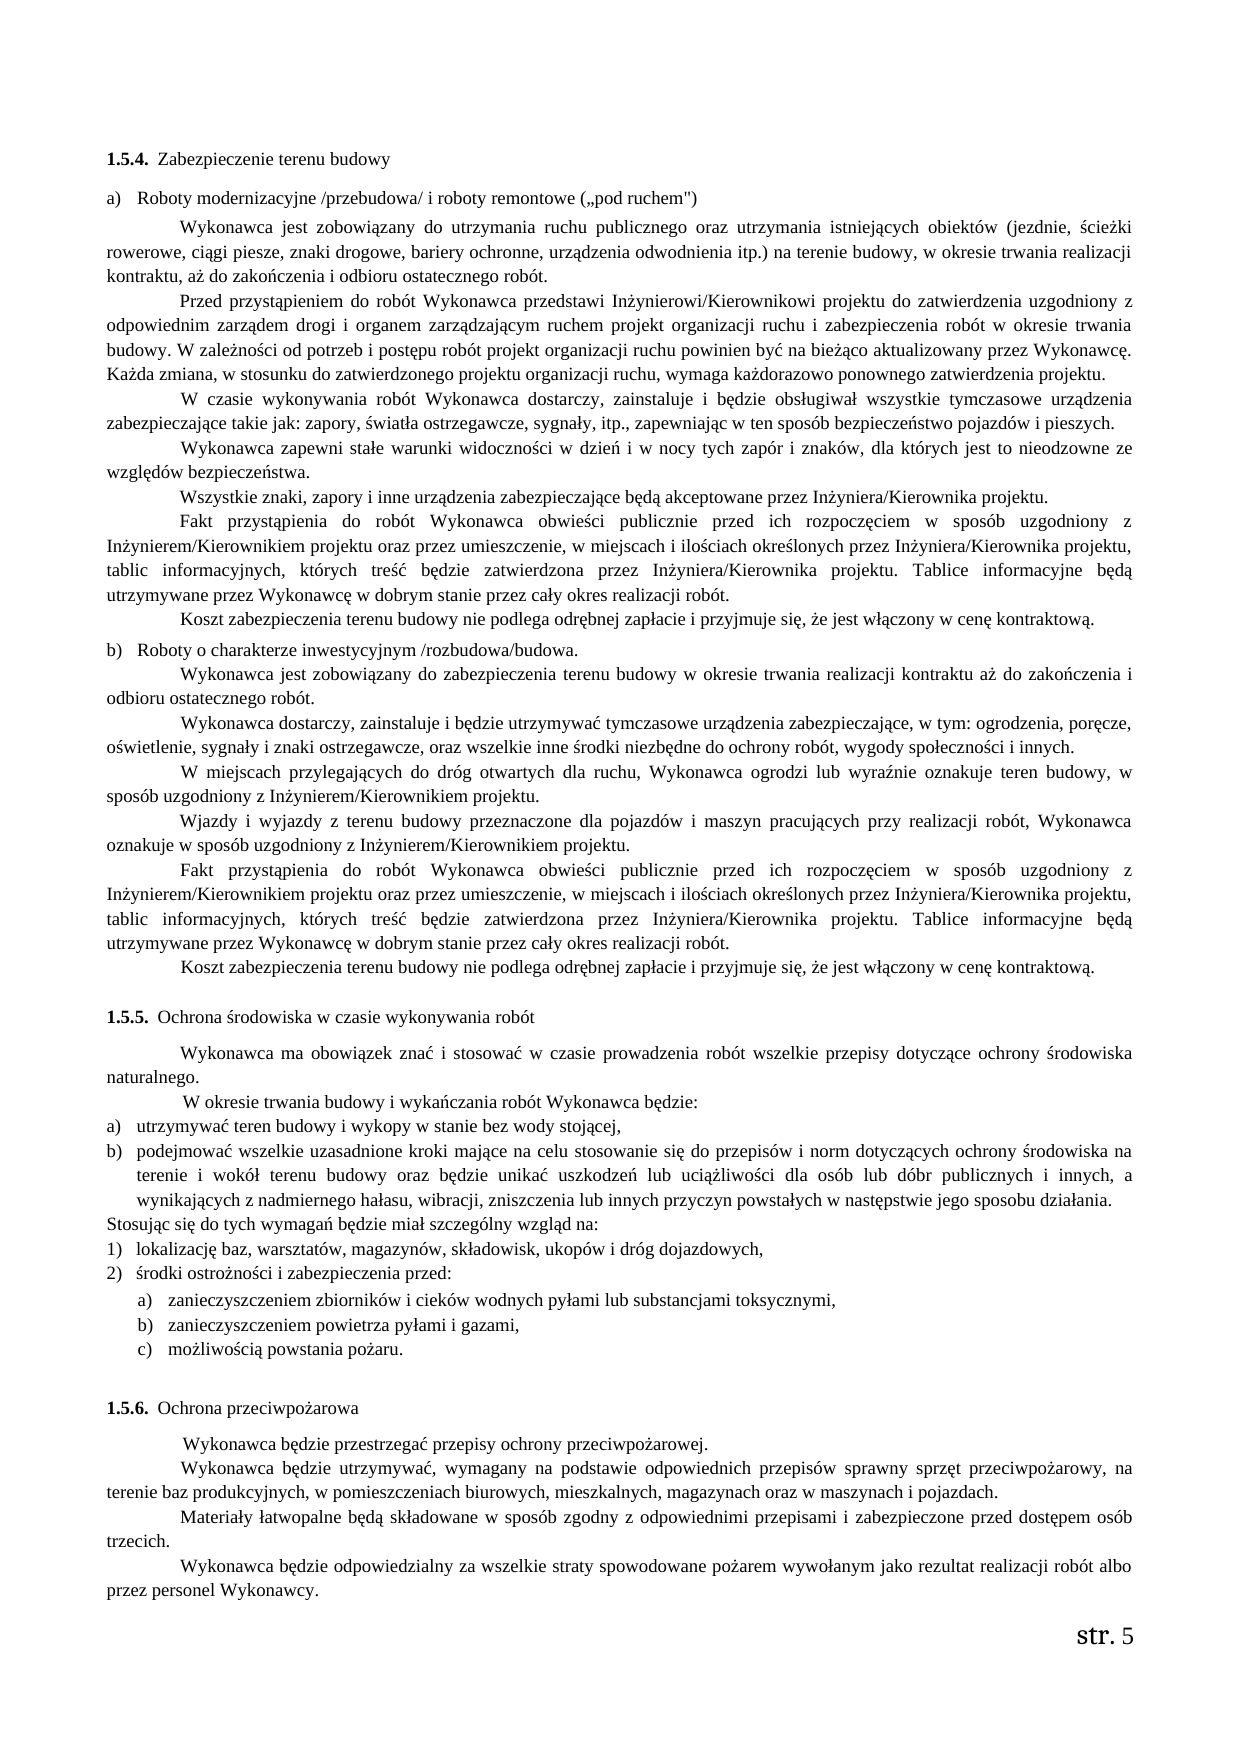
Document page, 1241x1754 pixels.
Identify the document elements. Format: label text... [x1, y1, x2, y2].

list Ochrona przeciwpożarowa [106, 1397, 1134, 1418]
text Wjazdy i wyjazdy z terenu budowy przeznaczone dla pojazdów i maszyn pracujących przy realizacji robót, Wykonawca oznakuje w sposób uzgodniony z Inżynierem/Kierownikiem projektu. [106, 807, 1134, 856]
list Roboty o charakterze inwestycyjnym /rozbudowa/budowa. [106, 639, 1134, 661]
text Przed przystąpieniem do robót Wykonawca przedstawi Inżynierowi/Kierownikowi projektu do zatwierdzenia uzgodniony z odpowiednim zarządem drogi i organem zarządzającym ruchem projekt organizacji ruchu i zabezpieczenia robót w okresie trwania budowy. W zależności od potrzeb i postępu robót projekt organizacji ruchu powinien być na bieżąco aktualizowany przez Wykonawcę. Każda zmiana, w stosunku do zatwierdzonego projektu organizacji ruchu, wymaga każdorazowo ponownego zatwierdzenia projektu. [106, 288, 1134, 386]
list lokalizację baz, warsztatów, magazynów, składowisk, ukopów i dróg dojazdowych, [106, 1236, 1134, 1260]
text Stosując się do tych wymagań będzie miał szczególny wzgląd na: [106, 1211, 1134, 1236]
text Wykonawca jest zobowiązany do utrzymania ruchu publicznego oraz utrzymania istniejących obiektów (jezdnie, ścieżki rowerowe, ciągi piesze, znaki drogowe, bariery ochronne, urządzenia odwodnienia itp.) na terenie budowy, w okresie trwania realizacji kontraktu, aż do zakończenia i odbioru ostatecznego robót. [106, 214, 1134, 288]
list zanieczyszczeniem zbiorników i cieków wodnych pyłami lub substancjami toksycznymi, [137, 1287, 1134, 1311]
list Zabezpieczenie terenu budowy [106, 148, 1134, 169]
text Fakt przystąpienia do robót Wykonawca obwieści publicznie przed ich rozpoczęciem w sposób uzgodniony z Inżynierem/Kierownikiem projektu oraz przez umieszczenie, w miejscach i ilościach określonych przez Inżyniera/Kierownika projektu, tablic informacyjnych, których treść będzie zatwierdzona przez Inżyniera/Kierownika projektu. Tablice informacyjne będą utrzymywane przez Wykonawcę w dobrym stanie przez cały okres realizacji robót. [106, 856, 1134, 954]
list zanieczyszczeniem powietrza pyłami i gazami, [137, 1311, 1134, 1336]
text Wykonawca jest zobowiązany do zabezpieczenia terenu budowy w okresie trwania realizacji kontraktu aż do zakończenia i odbioru ostatecznego robót. [106, 661, 1134, 709]
text Wykonawca będzie utrzymywać, wymagany na podstawie odpowiednich przepisów sprawny sprzęt przeciwpożarowy, na terenie baz produkcyjnych, w pomieszczeniach biurowych, mieszkalnych, magazynach oraz w maszynach i pojazdach. [106, 1455, 1134, 1504]
list podejmować wszelkie uzasadnione kroki mające na celu stosowanie się do przepisów i norm dotyczących ochrony środowiska na terenie i wokół terenu budowy oraz będzie unikać uszkodzeń lub uciążliwości dla osób lub dóbr publicznych i innych, a wynikających z nadmiernego hałasu, wibracji, zniszczenia lub innych przyczyn powstałych w następstwie jego sposobu działania. [106, 1138, 1134, 1211]
text 1.5.5. Ochrona środowiska w czasie wykonywania robót [106, 1006, 1134, 1028]
text Wykonawca będzie odpowiedzialny za wszelkie straty spowodowane pożarem wywołanym jako rezultat realizacji robót albo przez personel Wykonawcy. [106, 1553, 1134, 1602]
text Fakt przystąpienia do robót Wykonawca obwieści publicznie przed ich rozpoczęciem w sposób uzgodniony z Inżynierem/Kierownikiem projektu oraz przez umieszczenie, w miejscach i ilościach określonych przez Inżyniera/Kierownika projektu, tablic informacyjnych, których treść będzie zatwierdzona przez Inżyniera/Kierownika projektu. Tablice informacyjne będą utrzymywane przez Wykonawcę w dobrym stanie przez cały okres realizacji robót. [106, 508, 1134, 606]
list Roboty modernizacyjne /przebudowa/ i roboty remontowe („pod ruchem") [106, 187, 1134, 209]
list utrzymywać teren budowy i wykopy w stanie bez wody stojącej, [106, 1113, 1134, 1138]
text Koszt zabezpieczenia terenu budowy nie podlega odrębnej zapłacie i przyjmuje się, że jest włączony w cenę kontraktową. [106, 954, 1134, 979]
text Wykonawca zapewni stałe warunki widoczności w dzień i w nocy tych zapór i znaków, dla których jest to nieodzowne ze względów bezpieczeństwa. [106, 434, 1134, 483]
text Koszt zabezpieczenia terenu budowy nie podlega odrębnej zapłacie i przyjmuje się, że jest włączony w cenę kontraktową. [106, 606, 1134, 630]
text W czasie wykonywania robót Wykonawca dostarczy, zainstaluje i będzie obsługiwał wszystkie tymczasowe urządzenia zabezpieczające takie jak: zapory, światła ostrzegawcze, sygnały, itp., zapewniając w ten sposób bezpieczeństwo pojazdów i pieszych. [106, 386, 1134, 434]
text W miejscach przylegających do dróg otwartych dla ruchu, Wykonawca ogrodzi lub wyraźnie oznakuje teren budowy, w sposób uzgodniony z Inżynierem/Kierownikiem projektu. [106, 758, 1134, 807]
text Wykonawca dostarczy, zainstaluje i będzie utrzymywać tymczasowe urządzenia zabezpieczające, w tym: ogrodzenia, poręcze, oświetlenie, sygnały i znaki ostrzegawcze, oraz wszelkie inne środki niezbędne do ochrony robót, wygody społeczności i innych. [106, 709, 1134, 758]
text Wykonawca będzie przestrzegać przepisy ochrony przeciwpożarowej. [182, 1430, 1134, 1455]
text Materiały łatwopalne będą składowane w sposób zgodny z odpowiednimi przepisami i zabezpieczone przed dostępem osób trzecich. [106, 1504, 1134, 1553]
list możliwością powstania pożaru. [137, 1336, 1134, 1360]
text W okresie trwania budowy i wykańczania robót Wykonawca będzie: [182, 1089, 1134, 1113]
text Wykonawca ma obowiązek znać i stosować w czasie prowadzenia robót wszelkie przepisy dotyczące ochrony środowiska naturalnego. [106, 1040, 1134, 1089]
list środki ostrożności i zabezpieczenia przed: [106, 1260, 1134, 1284]
text Wszystkie znaki, zapory i inne urządzenia zabezpieczające będą akceptowane przez Inżyniera/Kierownika projektu. [106, 483, 1134, 508]
